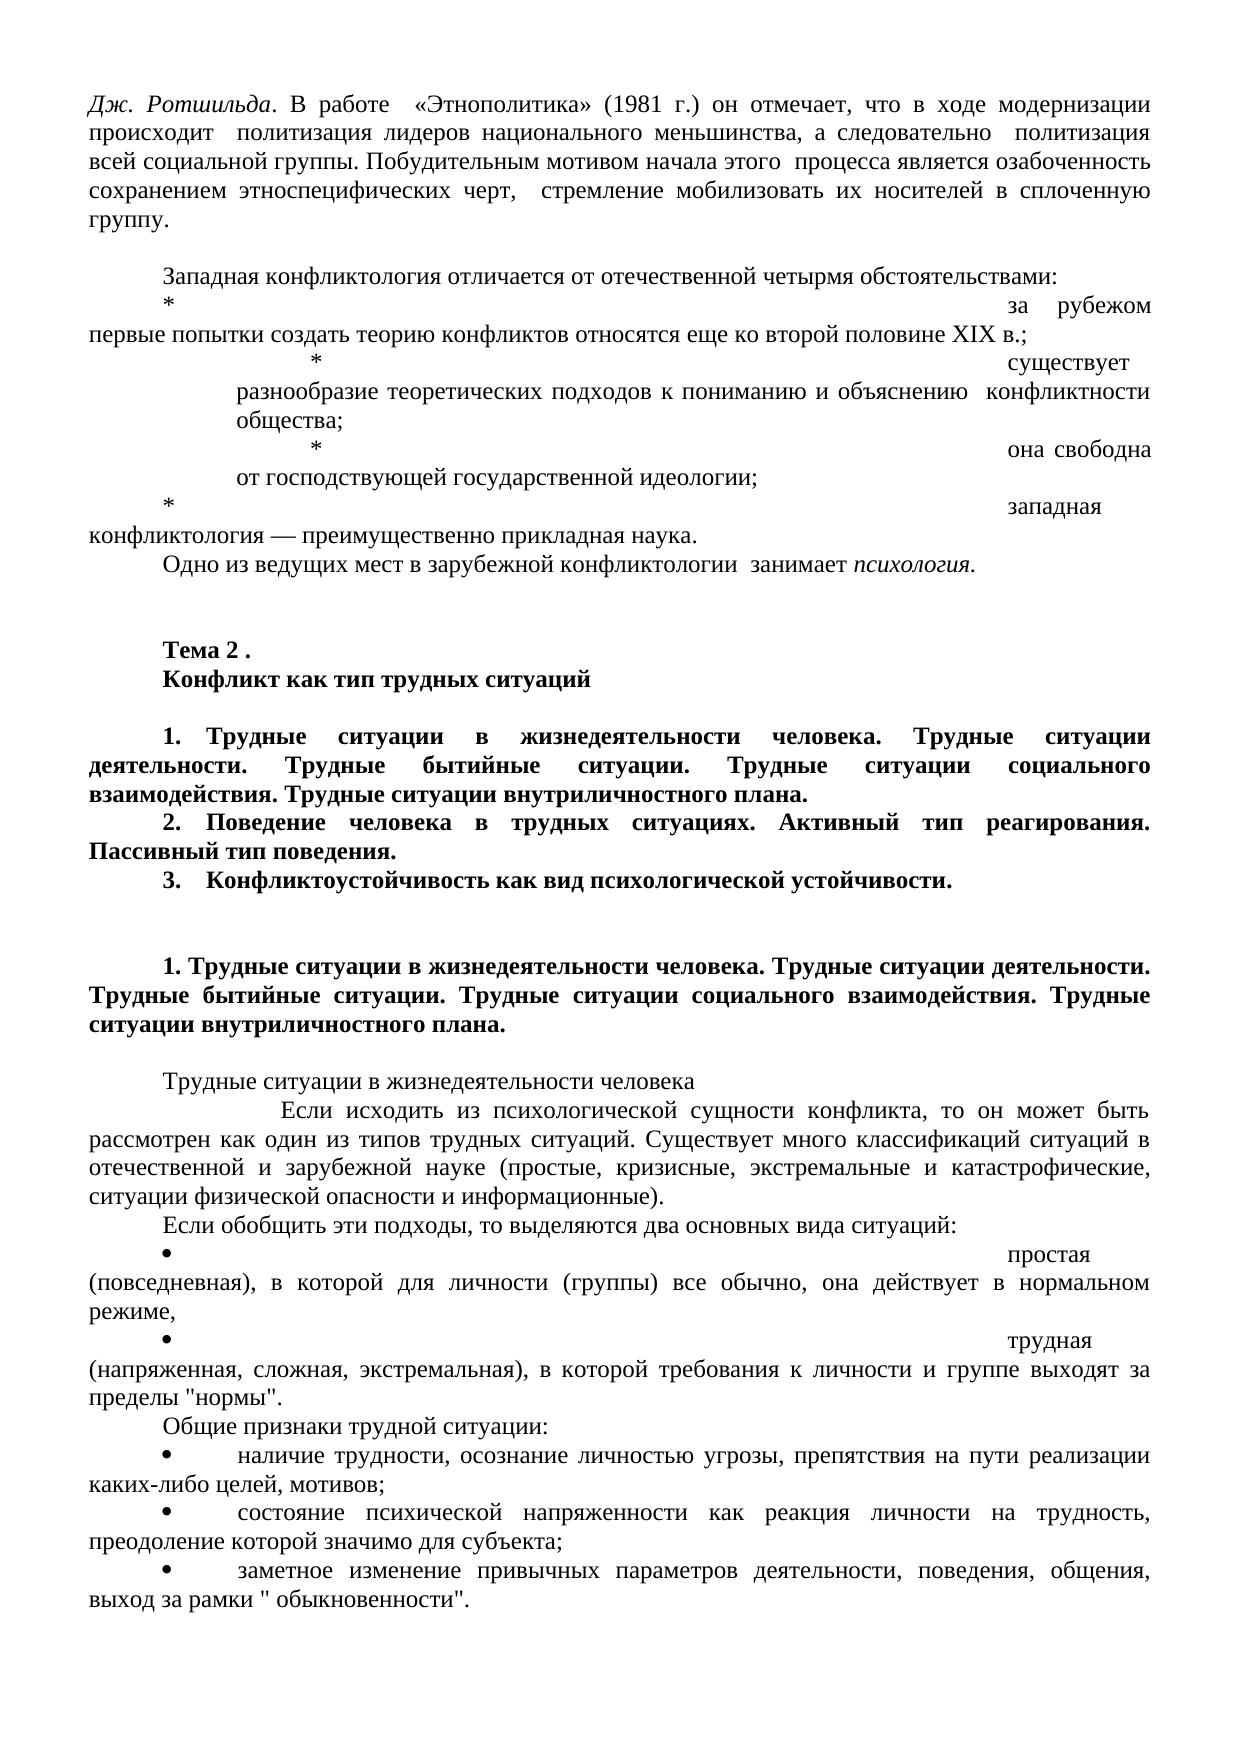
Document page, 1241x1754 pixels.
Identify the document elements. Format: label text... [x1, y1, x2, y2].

text Одно из ведущих мест в зарубежной конфликтологии занимает психология. [89, 549, 1152, 577]
text Тема 2 . [89, 635, 1152, 664]
list Трудные ситуации в жизнедеятельности человека. Трудные ситуации деятельности. Трудные бытийные ситуации. Трудные ситуации социального взаимодействия. Трудные ситуации внутриличностного плана. [89, 721, 1152, 807]
list заметное изменение привычных параметров деятельности, поведения, общения, выход за рамки " обыкновенности". [89, 1555, 1152, 1612]
text 1. Трудные ситуации в жизнедеятельности человека. Трудные ситуации деятельности. Трудные бытийные ситуации. Трудные ситуации социального взаимодействия. Трудные ситуации внутриличностного плана. [89, 951, 1152, 1037]
list Поведение человека в трудных ситуациях. Активный тип реагирования. Пассивный тип поведения. [89, 807, 1152, 865]
list западная конфликтология — преимущественно прикладная наука. [89, 491, 1152, 549]
list состояние психической напряженности как реакция личности на трудность, преодоление которой значимо для субъекта; [89, 1497, 1152, 1555]
list наличие трудности, осознание личностью угрозы, препятствия на пути реализации каких-либо целей, мотивов; [89, 1440, 1152, 1497]
text Если обобщить эти подходы, то выделяются два основных вида ситуаций: [89, 1210, 1152, 1239]
list трудная (напряженная, сложная, экстремальная), в которой требования к личности и группе выходят за пределы "нормы". [89, 1325, 1152, 1411]
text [89, 89, 1152, 232]
list Конфликтоустойчивость как вид психологической устойчивости. [89, 865, 1152, 894]
text Конфликт как тип трудных ситуаций [89, 664, 1152, 692]
text Западная конфликтология отличается от отечественной четырмя обстоятельствами: [89, 261, 1152, 290]
list простая (повседневная), в которой для личности (группы) все обычно, она действует в нормальном режиме, [89, 1239, 1152, 1325]
text Трудные ситуации в жизнедеятельности человека [89, 1066, 1152, 1095]
list она свободна от господствующей государственной идеологии; [236, 434, 1152, 491]
list за рубежом первые попытки создать теорию конфликтов относятся еще ко второй половине XIX в.; [89, 290, 1152, 347]
text Если исходить из психологической сущности конфликта, то он может быть рассмотрен как один из типов трудных ситуаций. Существует много классификаций ситуаций в отечественной и зарубежной науке (простые, кризисные, экстремальные и катастрофические, ситуации физической опасности и информационные). [89, 1095, 1152, 1210]
list существует разнообразие теоретических подходов к пониманию и объяснению конфликтности общества; [236, 347, 1152, 434]
text Общие признаки трудной ситуации: [89, 1411, 1152, 1440]
